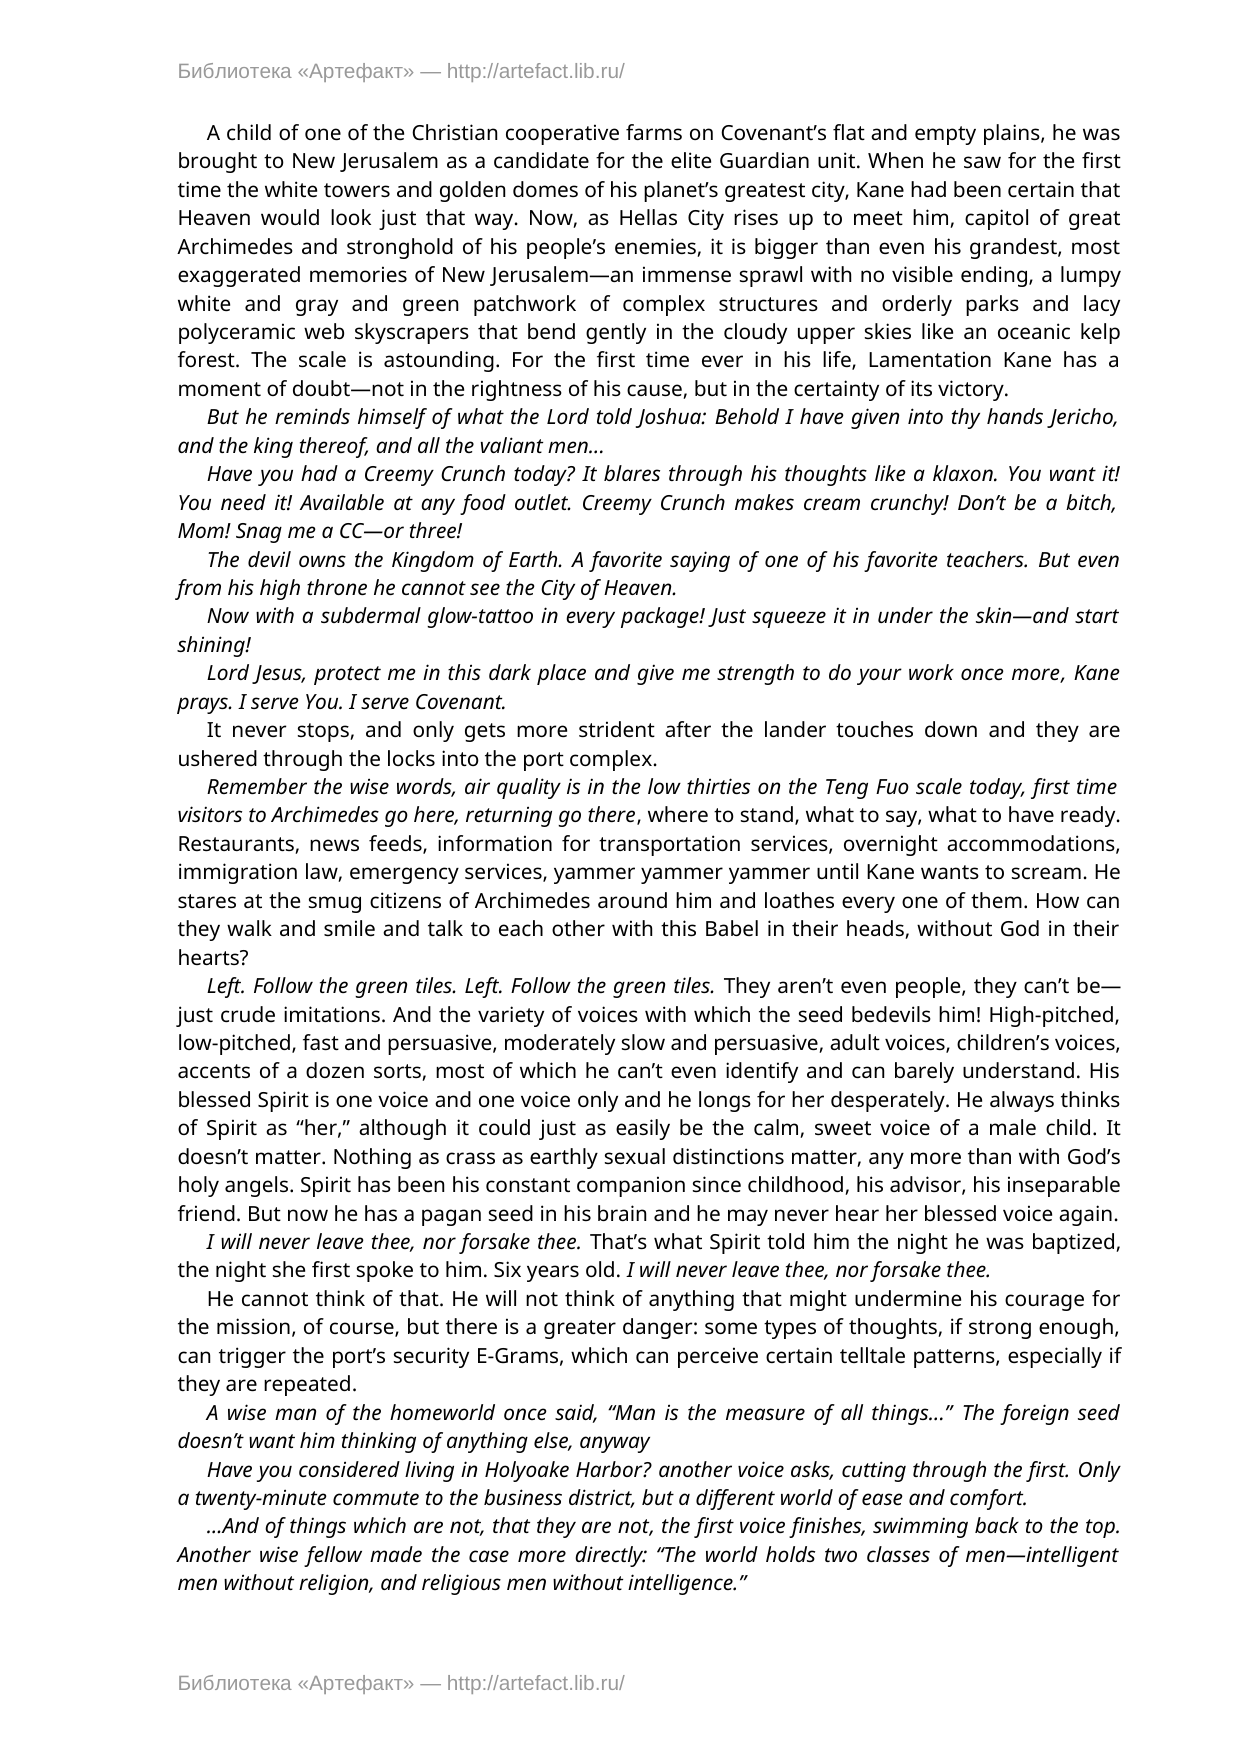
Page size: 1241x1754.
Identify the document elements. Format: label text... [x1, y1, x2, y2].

text Have you had a Creemy Crunch today? It blares through his thoughts like a klaxon. You want it! You need it! Available at any food outlet. Creemy Crunch makes cream crunchy! Don’t be a bitch, Mom! Snag me a CC—or three! [177, 459, 1122, 545]
text It never stops, and only gets more strident after the lander touches down and they are ushered through the locks into the port complex. [177, 715, 1122, 772]
text I will never leave thee, nor forsake thee. That’s what Spirit told him the night he was baptized, the night she first spoke to him. Six years old. I will never leave thee, nor forsake thee. [177, 1227, 1122, 1284]
text The devil owns the Kingdom of Earth. A favorite saying of one of his favorite teachers. But even from his high throne he cannot see the City of Heaven. [177, 545, 1122, 602]
text Have you considered living in Holyoake Harbor? another voice asks, cutting through the first. Only a twenty-minute commute to the business district, but a different world of ease and comfort. [177, 1455, 1122, 1512]
text Left. Follow the green tiles. Left. Follow the green tiles. They aren’t even people, they can’t be—just crude imitations. And the variety of voices with which the seed bedevils him! High-pitched, low-pitched, fast and persuasive, moderately slow and persuasive, adult voices, children’s voices, accents of a dozen sorts, most of which he can’t even identify and can barely understand. His blessed Spirit is one voice and one voice only and he longs for her desperately. He always thinks of Spirit as “her,” although it could just as easily be the calm, sweet voice of a male child. It doesn’t matter. Nothing as crass as earthly sexual distinctions matter, any more than with God’s holy angels. Spirit has been his constant companion since childhood, his advisor, his inseparable friend. But now he has a pagan seed in his brain and he may never hear her blessed voice again. [177, 971, 1122, 1227]
text A wise man of the homeworld once said, “Man is the measure of all things...” The foreign seed doesn’t want him thinking of anything else, anyway [177, 1398, 1122, 1455]
text He cannot think of that. He will not think of anything that might undermine his courage for the mission, of course, but there is a greater danger: some types of thoughts, if strong enough, can trigger the port’s security E-Grams, which can perceive certain telltale patterns, especially if they are repeated. [177, 1284, 1122, 1398]
text Now with a subdermal glow-tattoo in every package! Just squeeze it in under the skin—and start shining! [177, 602, 1122, 658]
text But he reminds himself of what the Lord told Joshua: Behold I have given into thy hands Jericho, and the king thereof, and all the valiant men... [177, 402, 1122, 459]
text Remember the wise words, air quality is in the low thirties on the Teng Fuo scale today, first time visitors to Archimedes go here, returning go there, where to stand, what to say, what to have ready. Restaurants, news feeds, information for transportation services, overnight accommodations, immigration law, emergency services, yammer yammer yammer until Kane wants to scream. He stares at the smug citizens of Archimedes around him and loathes every one of them. How can they walk and smile and talk to each other with this Babel in their heads, without God in their hearts? [177, 772, 1122, 971]
text Lord Jesus, protect me in this dark place and give me strength to do your work once more, Kane prays. I serve You. I serve Covenant. [177, 658, 1122, 715]
text ...And of things which are not, that they are not, the first voice finishes, swimming back to the top. Another wise fellow made the case more directly: “The world holds two classes of men—intelligent men without religion, and religious men without intelligence.” [177, 1512, 1122, 1597]
text A child of one of the Christian cooperative farms on Covenant’s flat and empty plains, he was brought to New Jerusalem as a candidate for the elite Guardian unit. When he saw for the first time the white towers and golden domes of his planet’s greatest city, Kane had been certain that Heaven would look just that way. Now, as Hellas City rises up to meet him, capitol of great Archimedes and stronghold of his people’s enemies, it is bigger than even his grandest, most exaggerated memories of New Jerusalem—an immense sprawl with no visible ending, a lumpy white and gray and green patchwork of complex structures and orderly parks and lacy polyceramic web skyscrapers that bend gently in the cloudy upper skies like an oceanic kelp forest. The scale is astounding. For the first time ever in his life, Lamentation Kane has a moment of doubt—not in the rightness of his cause, but in the certainty of its victory. [177, 118, 1122, 402]
